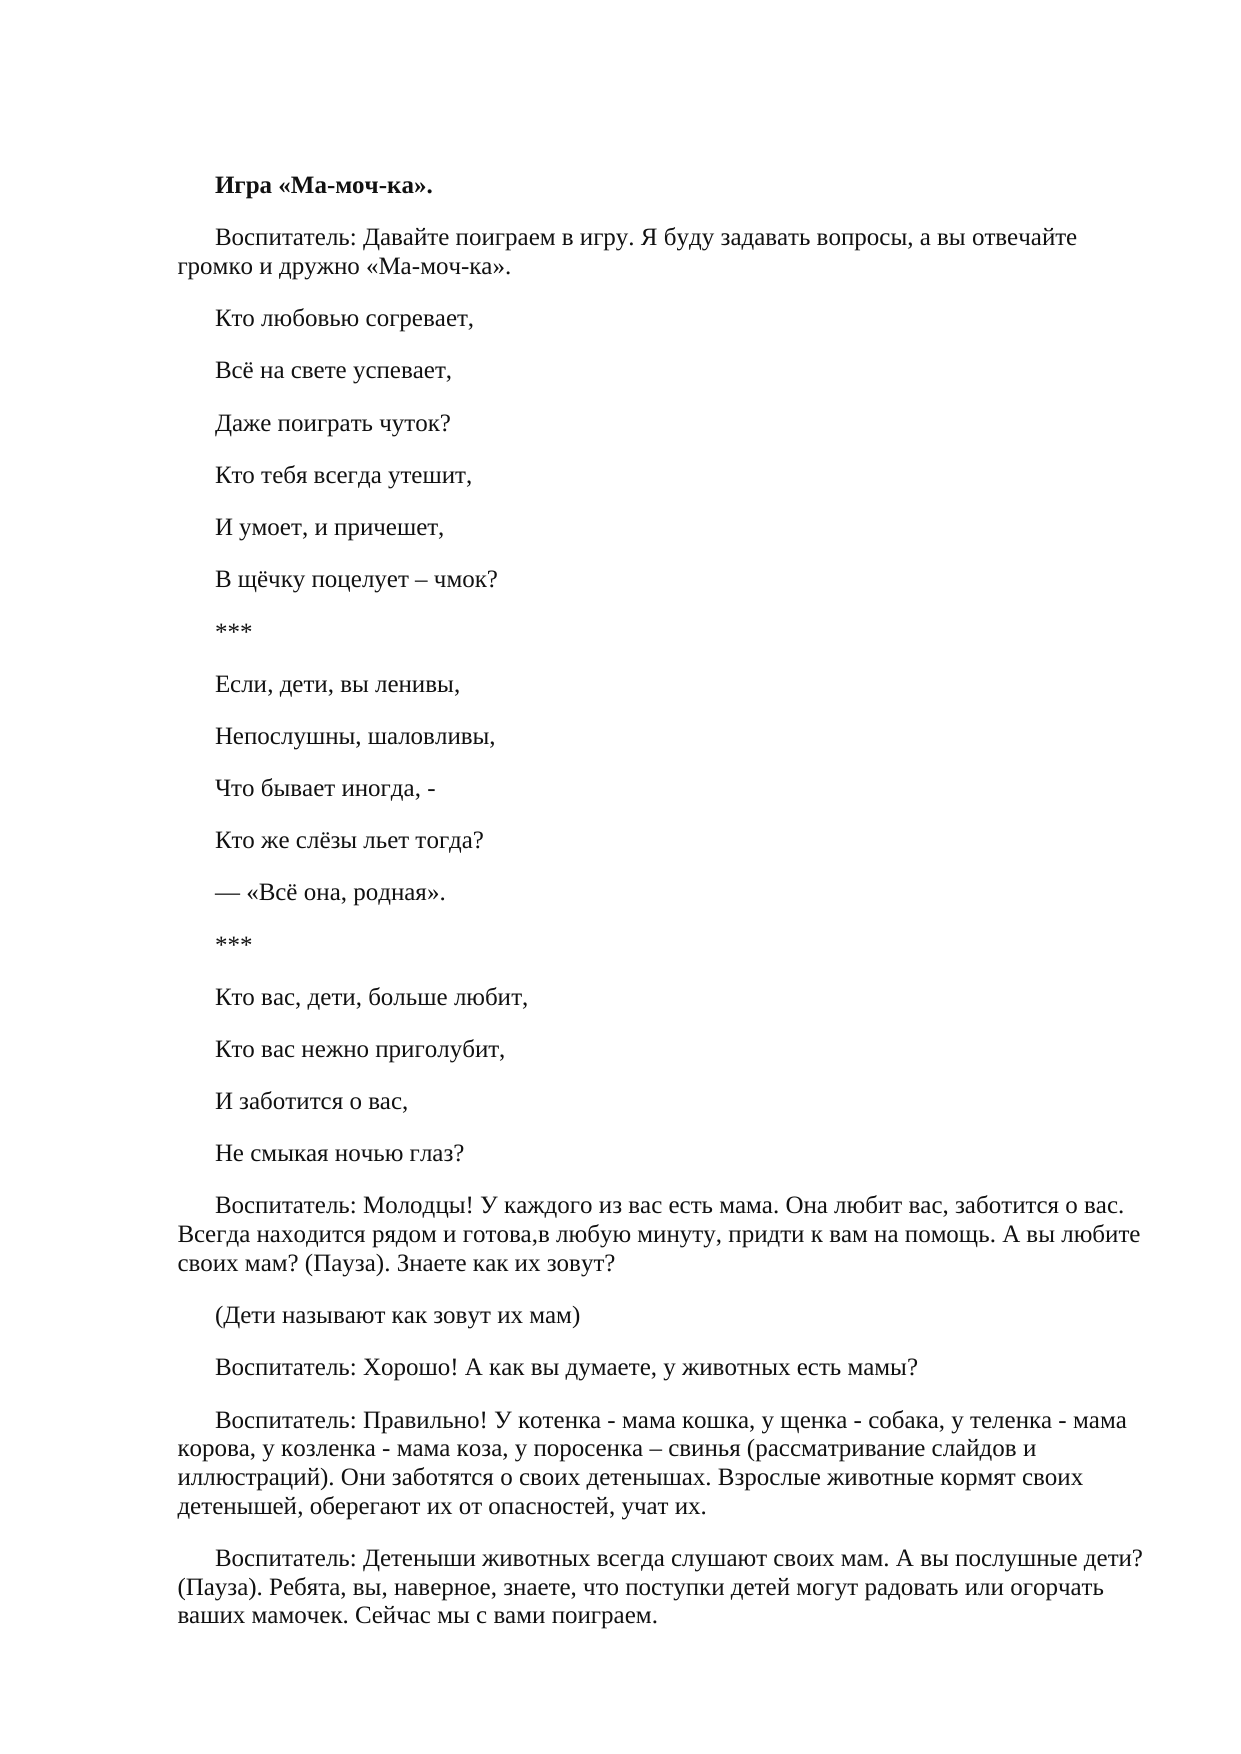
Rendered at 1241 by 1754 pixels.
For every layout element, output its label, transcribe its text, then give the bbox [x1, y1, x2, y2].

text Кто вас, дети, больше любит, [177, 982, 1152, 1011]
text Hе смыкая ночью глаз? [177, 1138, 1152, 1167]
text Воспитатель: Хорошо! А как вы думаете, у животных есть мамы? [177, 1352, 1152, 1381]
text Воспитатель: Давайте поиграем в игру. Я буду задавать вопросы, а вы отвечайте громко и дружно «Ма-моч-ка». [177, 222, 1152, 280]
text Кто же слёзы льет тогда? [177, 825, 1152, 854]
text Воспитатель: Молодцы! У каждого из вас есть мама. Она любит вас, заботится о вас. Всегда находится рядом и готова,в любую минуту, придти к вам на помощь. А вы любите своих мам? (Пауза). Знаете как их зовут? [177, 1191, 1152, 1277]
text Кто тебя всегда утешит, [177, 460, 1152, 489]
text Даже поиграть чуток? [177, 408, 1152, 437]
text И заботится о вас, [177, 1086, 1152, 1115]
text Кто вас нежно приголубит, [177, 1034, 1152, 1063]
text Игра «Ма-моч-ка». [177, 170, 1152, 199]
text Кто любовью согревает, [177, 303, 1152, 332]
text *** [177, 617, 1152, 645]
text Что бывает иногда, - [177, 773, 1152, 802]
text — «Всё она, pодная». [177, 877, 1152, 906]
text Воспитатель: Детеныши животных всегда слушают своих мам. А вы послушные дети? (Пауза). Ребята, вы, наверное, знаете, что поступки детей могут радовать или огорчать ваших мамочек. Сейчас мы с вами поиграем. [177, 1543, 1152, 1629]
text Hепослyшны, шаловливы, [177, 721, 1152, 750]
text *** [177, 930, 1152, 958]
text В щёчку поцелует – чмок? [177, 564, 1152, 593]
text Всё на свете успевает, [177, 356, 1152, 384]
text (Дети называют как зовут их мам) [177, 1300, 1152, 1329]
text Воспитатель: Правильно! У котенка - мама кошка, у щенка - собака, у теленка - мама корова, у козленка - мама коза, у поросенка – свинья (рассматривание слайдов и иллюстраций). Они заботятся о своих детенышах. Взрослые животные кормят своих детенышей, оберегают их от опасностей, учат их. [177, 1405, 1152, 1520]
text Если, дети, вы ленивы, [177, 669, 1152, 697]
text И умоет, и причешет, [177, 512, 1152, 541]
